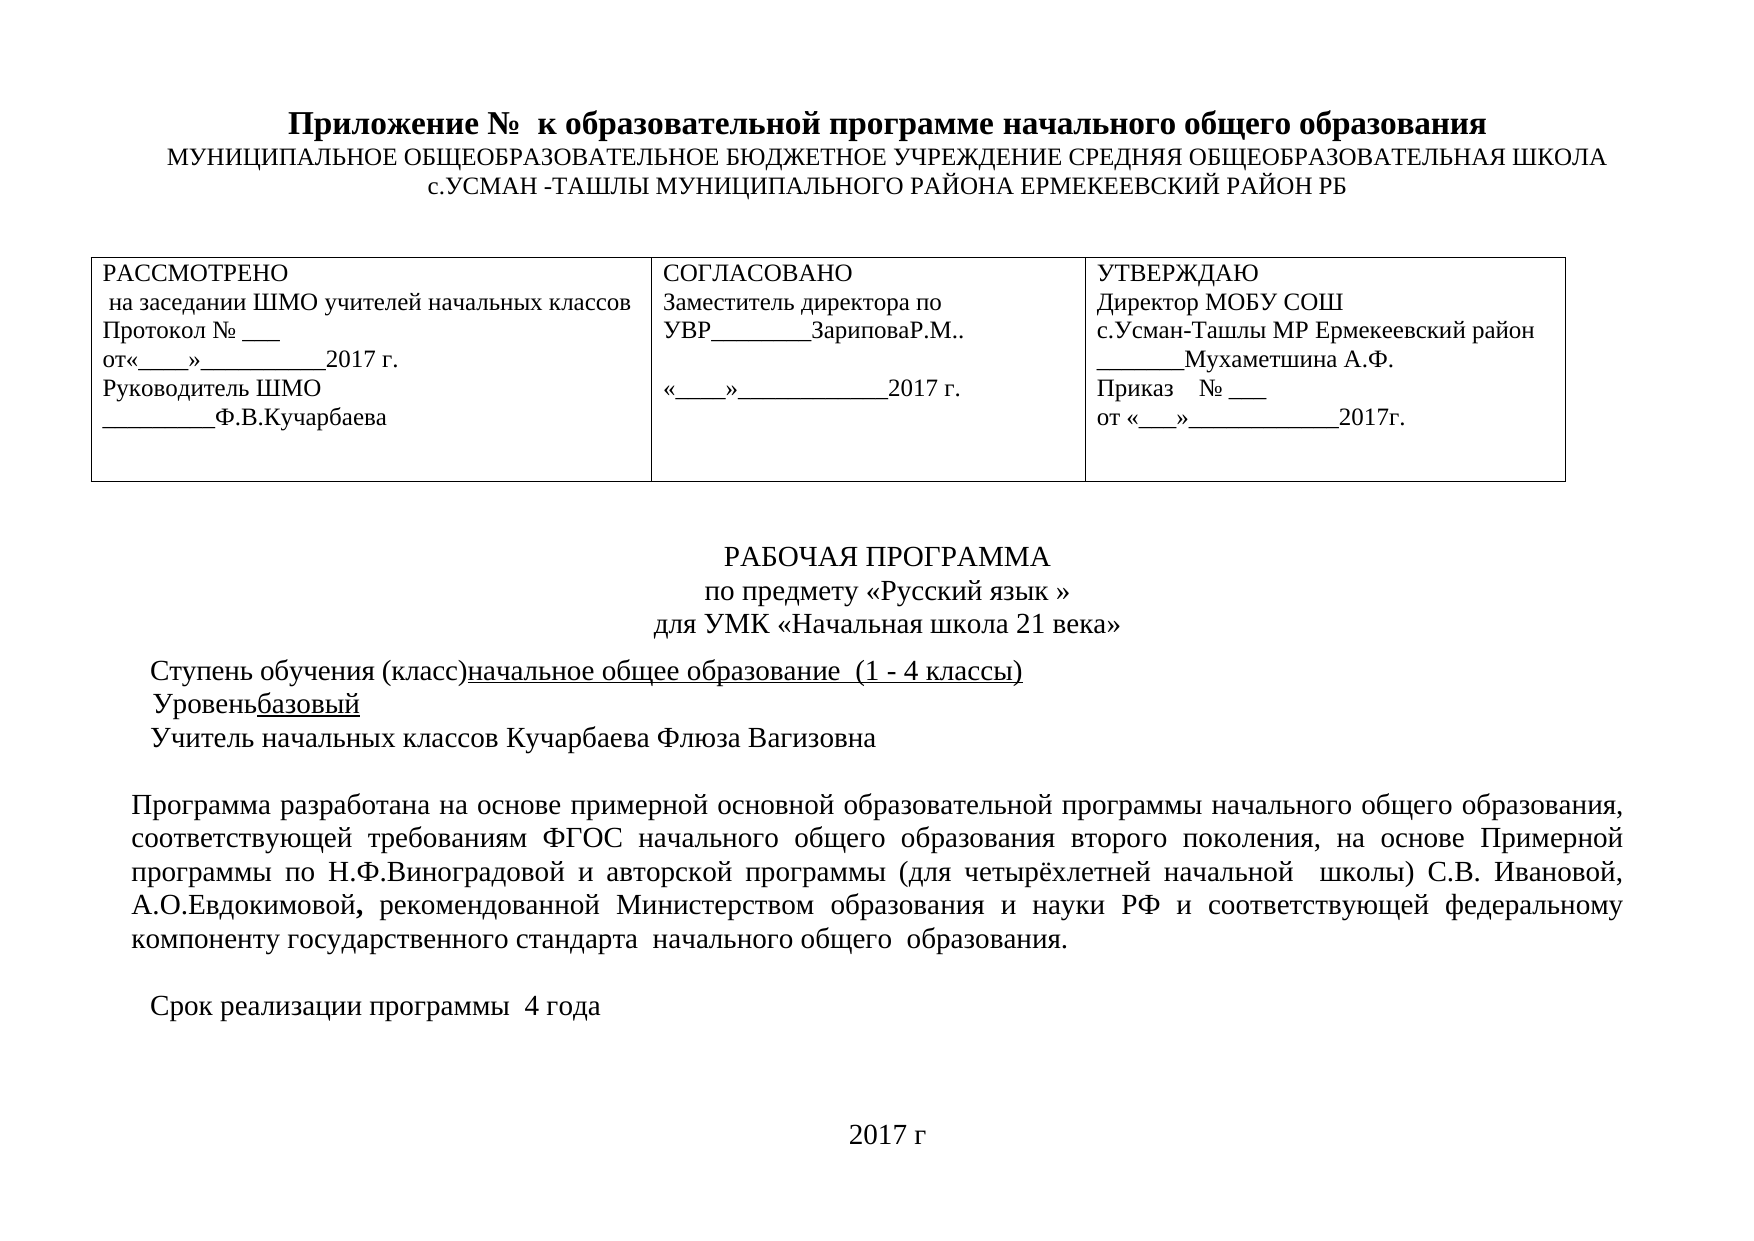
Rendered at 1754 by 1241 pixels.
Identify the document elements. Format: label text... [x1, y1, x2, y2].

text Программа разработана на основе примерной основной образовательной программы начального общего образования, соответствующей требованиям ФГОС начального общего образования второго поколения, на основе Примерной программы по Н.Ф.Виноградовой и авторской программы (для четырёхлетней начальной школы) С.В. Ивановой, А.О.Евдокимовой, рекомендованной Министерством образования и науки РФ и соответствующей федеральному компоненту государственного стандарта начального общего образования. [131, 787, 1625, 954]
text МУНИЦИПАЛЬНОЕ ОБЩЕОБРАЗОВАТЕЛЬНОЕ БЮДЖЕТНОЕ УЧРЕЖДЕНИЕ СРЕДНЯЯ ОБЩЕОБРАЗОВАТЕЛЬНАЯ ШКОЛА с.УСМАН -ТАШЛЫ МУНИЦИПАЛЬНОГО РАЙОНА ЕРМЕКЕЕВСКИЙ РАЙОН РБ [150, 142, 1625, 199]
text Приложение № к образовательной программе начального общего образования [150, 103, 1625, 142]
table_header СОГЛАСОВАНО Заместитель директора по УВР________ЗариповаР.М.. «____»____________2017 г. [652, 258, 1085, 481]
text Ступень обучения (класс)начальное общее образование (1 - 4 классы) [150, 653, 1625, 686]
text Уровеньбазовый [152, 686, 1625, 720]
text по предмету «Русский язык » [150, 573, 1625, 607]
text РАБОЧАЯ ПРОГРАММА [150, 539, 1625, 573]
table_header РАССМОТРЕНО на заседании ШМО учителей начальных классов Протокол № ___ от«____»__________2017 г. Руководитель ШМО _________Ф.В.Кучарбаева [92, 258, 651, 481]
text для УМК «Начальная школа 21 века» [150, 607, 1625, 640]
text 2017 г [150, 1117, 1625, 1151]
text Срок реализации программы 4 года [150, 988, 1625, 1022]
table_header УТВЕРЖДАЮ Директор МОБУ СОШ с.Усман-Ташлы МР Ермекеевский район _______Мухаметшина А.Ф. Приказ № ___ от «___»____________2017г. [1086, 258, 1565, 481]
text Учитель начальных классов Кучарбаева Флюза Вагизовна [150, 720, 1625, 753]
